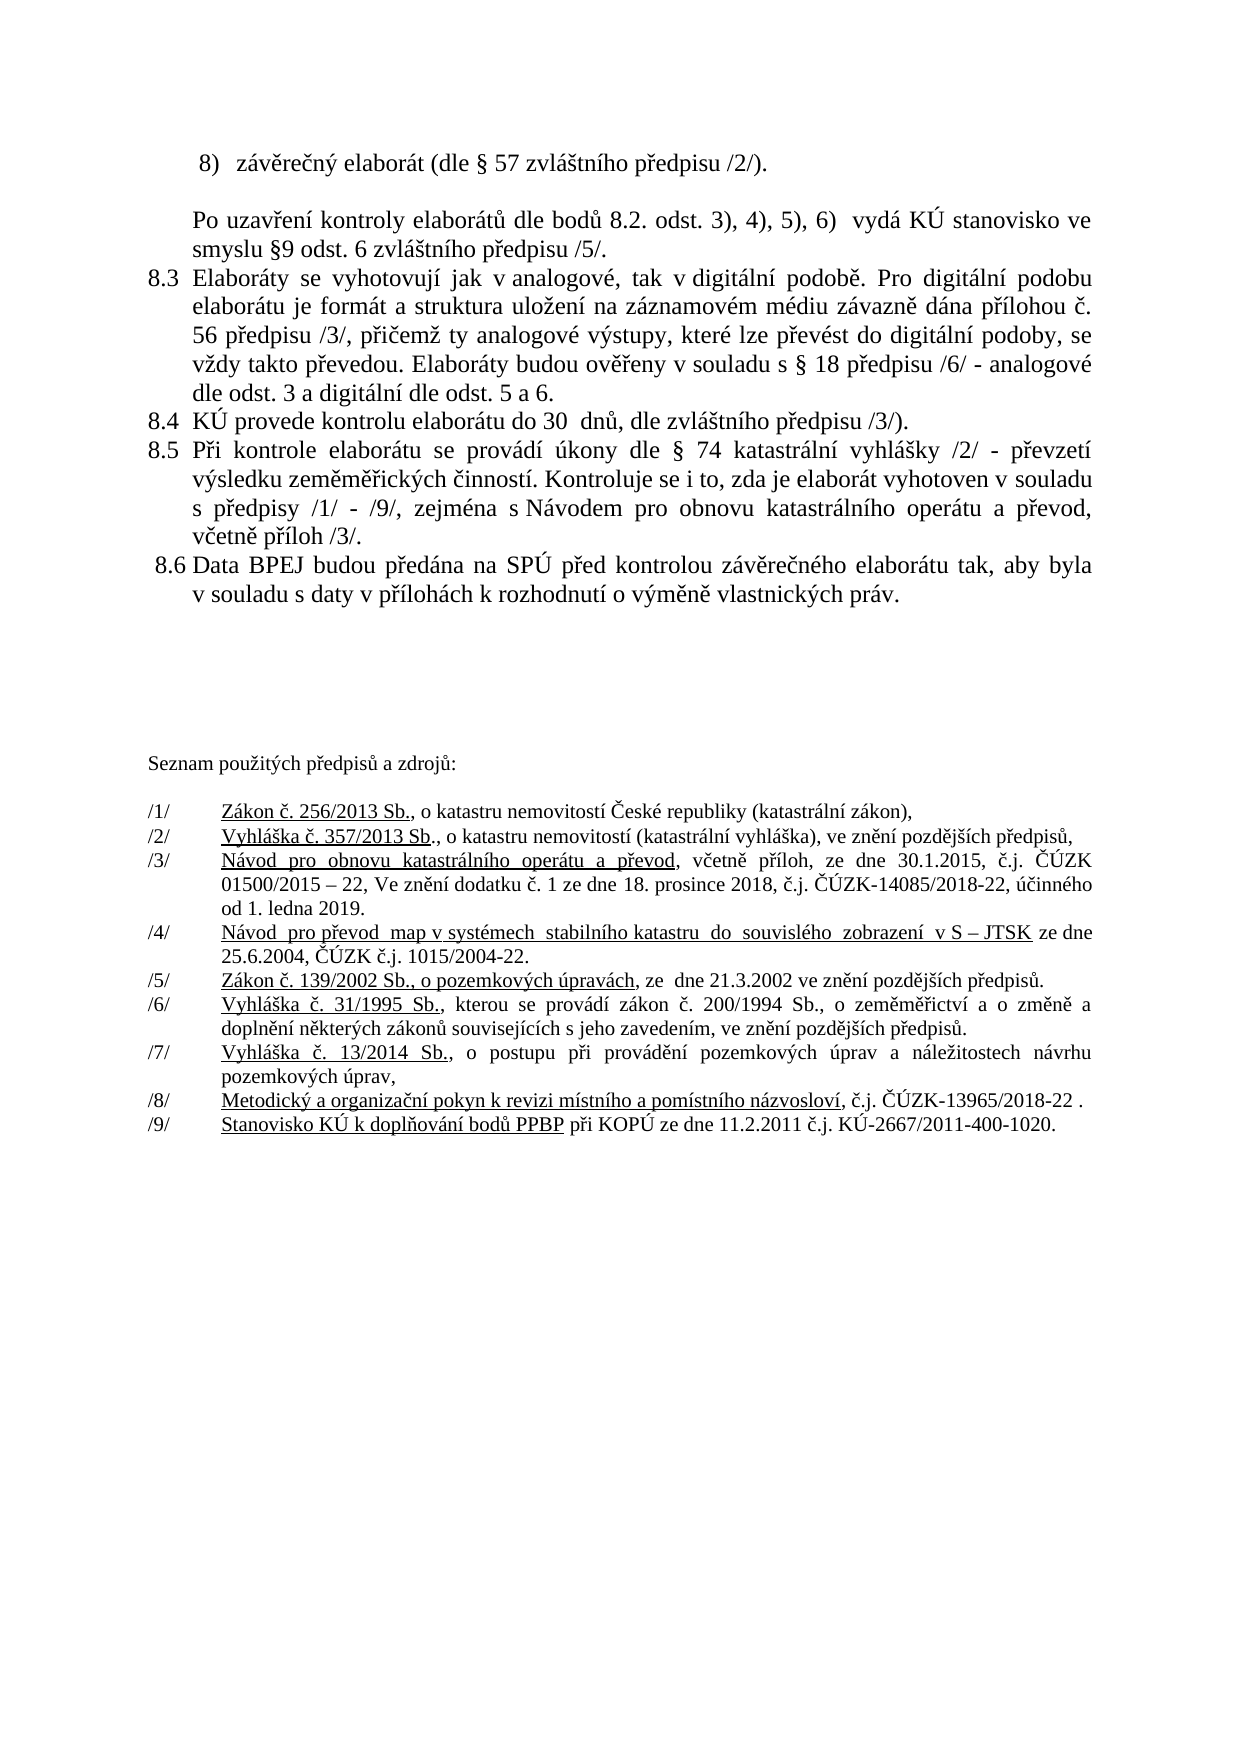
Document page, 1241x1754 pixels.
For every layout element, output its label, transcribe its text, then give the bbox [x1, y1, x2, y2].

text /8/ Metodický a organizační pokyn k revizi místního a pomístního názvosloví, č.j. ČÚZK-13965/2018-22 . [148, 1088, 1093, 1112]
text Seznam použitých předpisů a zdrojů: [148, 751, 1093, 775]
text /1/ Zákon č. 256/2013 Sb., o katastru nemovitostí České republiky (katastrální zákon), [148, 799, 1093, 823]
text /5/ Zákon č. 139/2002 Sb., o pozemkových úpravách, ze dne 21.3.2002 ve znění pozdějších předpisů. [148, 968, 1093, 992]
list KÚ provede kontrolu elaborátu do 30 dnů, dle zvláštního předpisu /3/). [148, 406, 1093, 435]
text /9/ Stanovisko KÚ k doplňování bodů PPBP při KOPÚ ze dne 11.2.2011 č.j. KÚ-2667/2011-400-1020. [148, 1112, 1093, 1136]
text /2/ Vyhláška č. 357/2013 Sb., o katastru nemovitostí (katastrální vyhláška), ve znění pozdějších předpisů, [148, 823, 1093, 848]
list Data BPEJ budou předána na SPÚ před kontrolou závěrečného elaborátu tak, aby byla v souladu s daty v přílohách k rozhodnutí o výměně vlastnických práv. [154, 550, 1093, 608]
text Po uzavření kontroly elaborátů dle bodů 8.2. odst. 3), 4), 5), 6) vydá KÚ stanovisko ve smyslu §9 odst. 6 zvláštního předpisu /5/. [192, 205, 1093, 263]
list Při kontrole elaborátu se provádí úkony dle § 74 katastrální vyhlášky /2/ - převzetí výsledku zeměměřických činností. Kontroluje se i to, zda je elaborát vyhotoven v souladu s předpisy /1/ - /9/, zejména s Návodem pro obnovu katastrálního operátu a převod, včetně příloh /3/. [148, 435, 1093, 550]
text /3/ Návod pro obnovu katastrálního operátu a převod, včetně příloh, ze dne 30.1.2015, č.j. ČÚZK 01500/2015 – 22, Ve znění dodatku č. 1 ze dne 18. prosince 2018, č.j. ČÚZK-14085/2018-22, účinného od 1. ledna 2019. [148, 848, 1093, 920]
list Elaboráty se vyhotovují jak v analogové, tak v digitální podobě. Pro digitální podobu elaborátu je formát a struktura uložení na záznamovém médiu závazně dána přílohou č. 56 předpisu /3/, přičemž ty analogové výstupy, které lze převést do digitální podoby, se vždy takto převedou. Elaboráty budou ověřeny v souladu s § 18 předpisu /6/ - analogové dle odst. 3 a digitální dle odst. 5 a 6. [148, 263, 1093, 406]
text /7/ Vyhláška č. 13/2014 Sb., o postupu při provádění pozemkových úprav a náležitostech návrhu pozemkových úprav, [148, 1040, 1093, 1088]
text /6/ Vyhláška č. 31/1995 Sb., kterou se provádí zákon č. 200/1994 Sb., o zeměměřictví a o změně a doplnění některých zákonů souvisejících s jeho zavedením, ve znění pozdějších předpisů. [148, 992, 1093, 1040]
text /4/ Návod pro převod map v systémech stabilního katastru do souvislého zobrazení v S – JTSK ze dne 25.6.2004, ČÚZK č.j. 1015/2004-22. [148, 920, 1093, 968]
list závěrečný elaborát (dle § 57 zvláštního předpisu /2/). [199, 148, 1093, 176]
